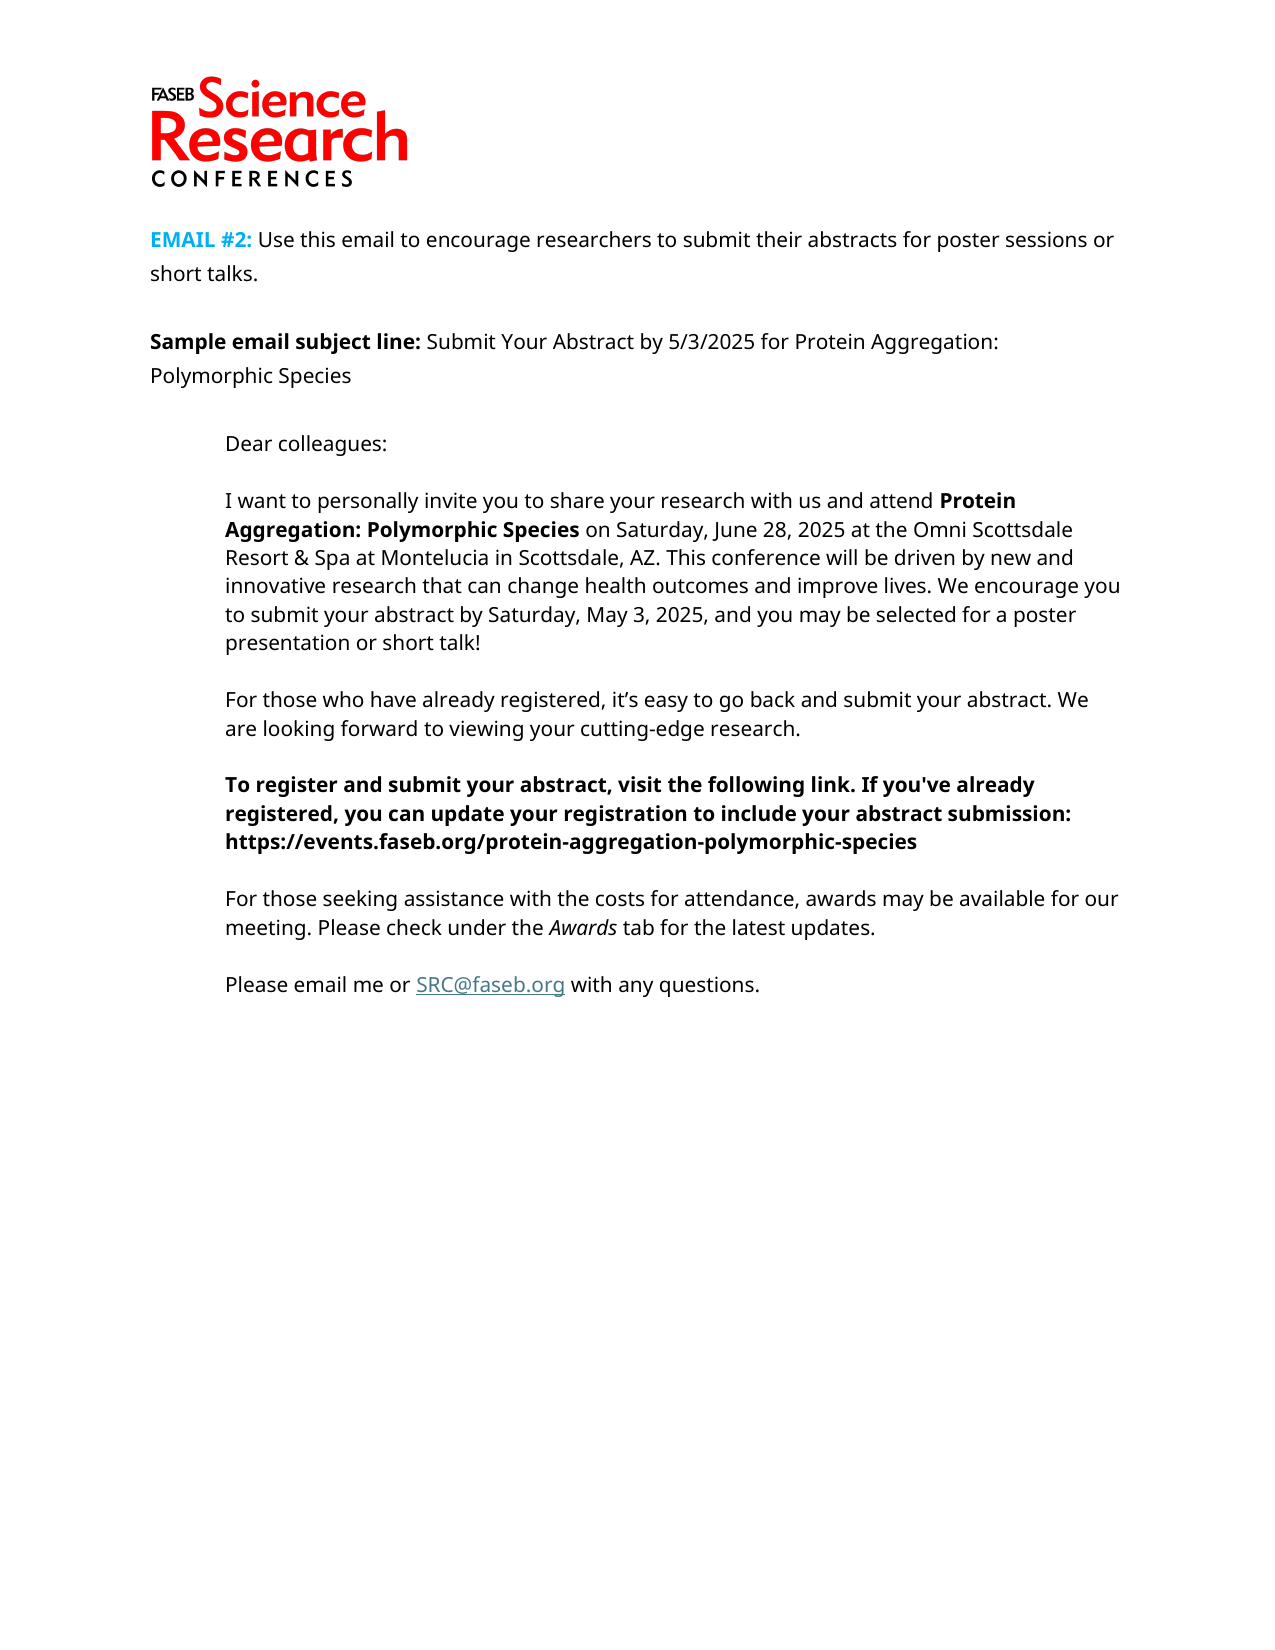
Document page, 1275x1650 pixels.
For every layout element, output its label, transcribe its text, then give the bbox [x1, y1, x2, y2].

text For those seeking assistance with the costs for attendance, awards may be available for our meeting. Please check under the Awards tab for the latest updates. [225, 884, 1125, 941]
picture [150, 75, 408, 189]
text Dear colleagues: [225, 429, 1125, 458]
text Please email me or SRC@faseb.org with any questions. [225, 970, 1125, 998]
text For those who have already registered, it’s easy to go back and submit your abstract. We are looking forward to viewing your cutting-edge research. [225, 685, 1125, 742]
text To register and submit your abstract, visit the following link. If you've already registered, you can update your registration to include your abstract submission: https://events.faseb.org/protein-aggregation-polymorphic-species [225, 771, 1125, 856]
text EMAIL #2: Use this email to encourage researchers to submit their abstracts for poster sessions or short talks. [150, 225, 1125, 287]
text I want to personally invite you to share your research with us and attend Protein Aggregation: Polymorphic Species on Saturday, June 28, 2025 at the Omni Scottsdale Resort & Spa at Montelucia in Scottsdale, AZ. This conference will be driven by new and innovative research that can change health outcomes and improve lives. We encourage you to submit your abstract by Saturday, May 3, 2025, and you may be selected for a poster presentation or short talk! [225, 486, 1125, 657]
text Sample email subject line: Submit Your Abstract by 5/3/2025 for Protein Aggregation: Polymorphic Species [150, 327, 1125, 390]
